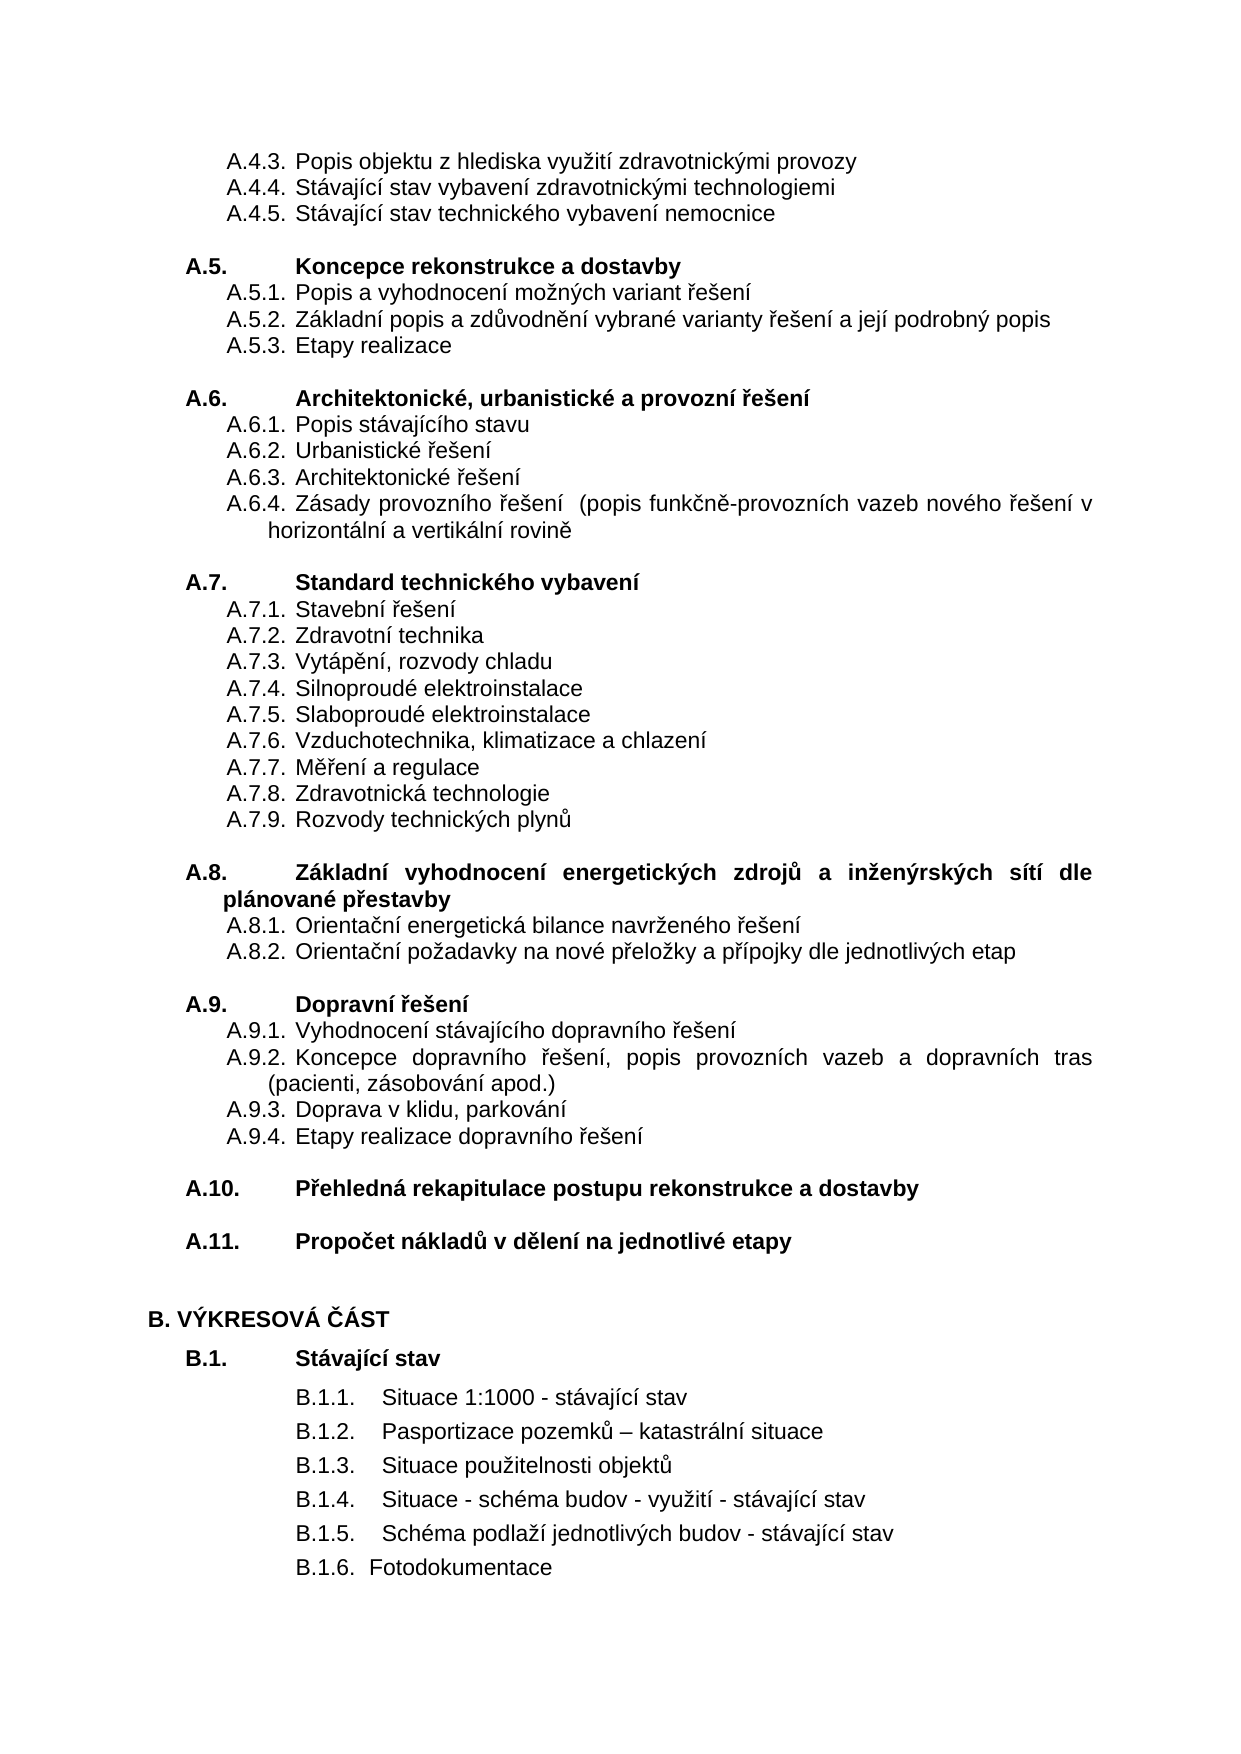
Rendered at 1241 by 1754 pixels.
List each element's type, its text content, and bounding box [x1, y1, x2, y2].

list Zdravotnická technologie [226, 780, 1093, 806]
list Situace - schéma budov - využití - stávající stav [295, 1486, 1093, 1512]
list Zásady provozního řešení (popis funkčně-provozních vazeb nového řešení v horizontální a vertikální rovině [226, 490, 1093, 543]
list Stavební řešení [226, 596, 1093, 622]
list Orientační požadavky na nové přeložky a přípojky dle jednotlivých etap [226, 938, 1093, 964]
list Architektonické řešení [226, 464, 1093, 490]
list Vyhodnocení stávajícího dopravního řešení [226, 1017, 1093, 1044]
list Rozvody technických plynů [226, 806, 1093, 833]
list Situace 1:1000 - stávající stav [295, 1383, 1093, 1410]
list Základní vyhodnocení energetických zdrojů a inženýrských sítí dle plánované přestavby [185, 859, 1093, 912]
list Situace použitelnosti objektů [295, 1452, 1093, 1478]
list Orientační energetická bilance navrženého řešení [226, 912, 1093, 938]
list Měření a regulace [226, 754, 1093, 780]
list Architektonické, urbanistické a provozní řešení [185, 385, 1093, 411]
list Vzduchotechnika, klimatizace a chlazení [226, 727, 1093, 754]
list Stávající stav vybavení zdravotnickými technologiemi [226, 174, 1093, 200]
list Pasportizace pozemků – katastrální situace [295, 1418, 1093, 1444]
list Slaboproudé elektroinstalace [226, 701, 1093, 727]
list Stávající stav [185, 1345, 1093, 1371]
list Koncepce rekonstrukce a dostavby [185, 253, 1093, 279]
list Etapy realizace [226, 332, 1093, 358]
list Základní popis a zdůvodnění vybrané varianty řešení a její podrobný popis [226, 306, 1093, 332]
list Koncepce dopravního řešení, popis provozních vazeb a dopravních tras (pacienti, zásobování apod.) [226, 1044, 1093, 1096]
list Propočet nákladů v dělení na jednotlivé etapy [185, 1228, 1093, 1254]
list Vytápění, rozvody chladu [226, 648, 1093, 675]
list Stávající stav technického vybavení nemocnice [226, 200, 1093, 227]
list Schéma podlaží jednotlivých budov - stávající stav [295, 1520, 1093, 1547]
list Popis stávajícího stavu [226, 411, 1093, 437]
list Popis objektu z hlediska využití zdravotnickými provozy [226, 148, 1093, 174]
list Doprava v klidu, parkování [226, 1096, 1093, 1123]
subtitle B. VÝKRESOVÁ ČÁST [148, 1306, 1093, 1332]
list Urbanistické řešení [226, 437, 1093, 464]
list Fotodokumentace [295, 1554, 1093, 1581]
list Zdravotní technika [226, 622, 1093, 648]
list Přehledná rekapitulace postupu rekonstrukce a dostavby [185, 1175, 1093, 1202]
list Dopravní řešení [185, 991, 1093, 1017]
list Etapy realizace dopravního řešení [226, 1123, 1093, 1149]
list Standard technického vybavení [185, 569, 1093, 596]
list Popis a vyhodnocení možných variant řešení [226, 279, 1093, 306]
list Silnoproudé elektroinstalace [226, 675, 1093, 701]
